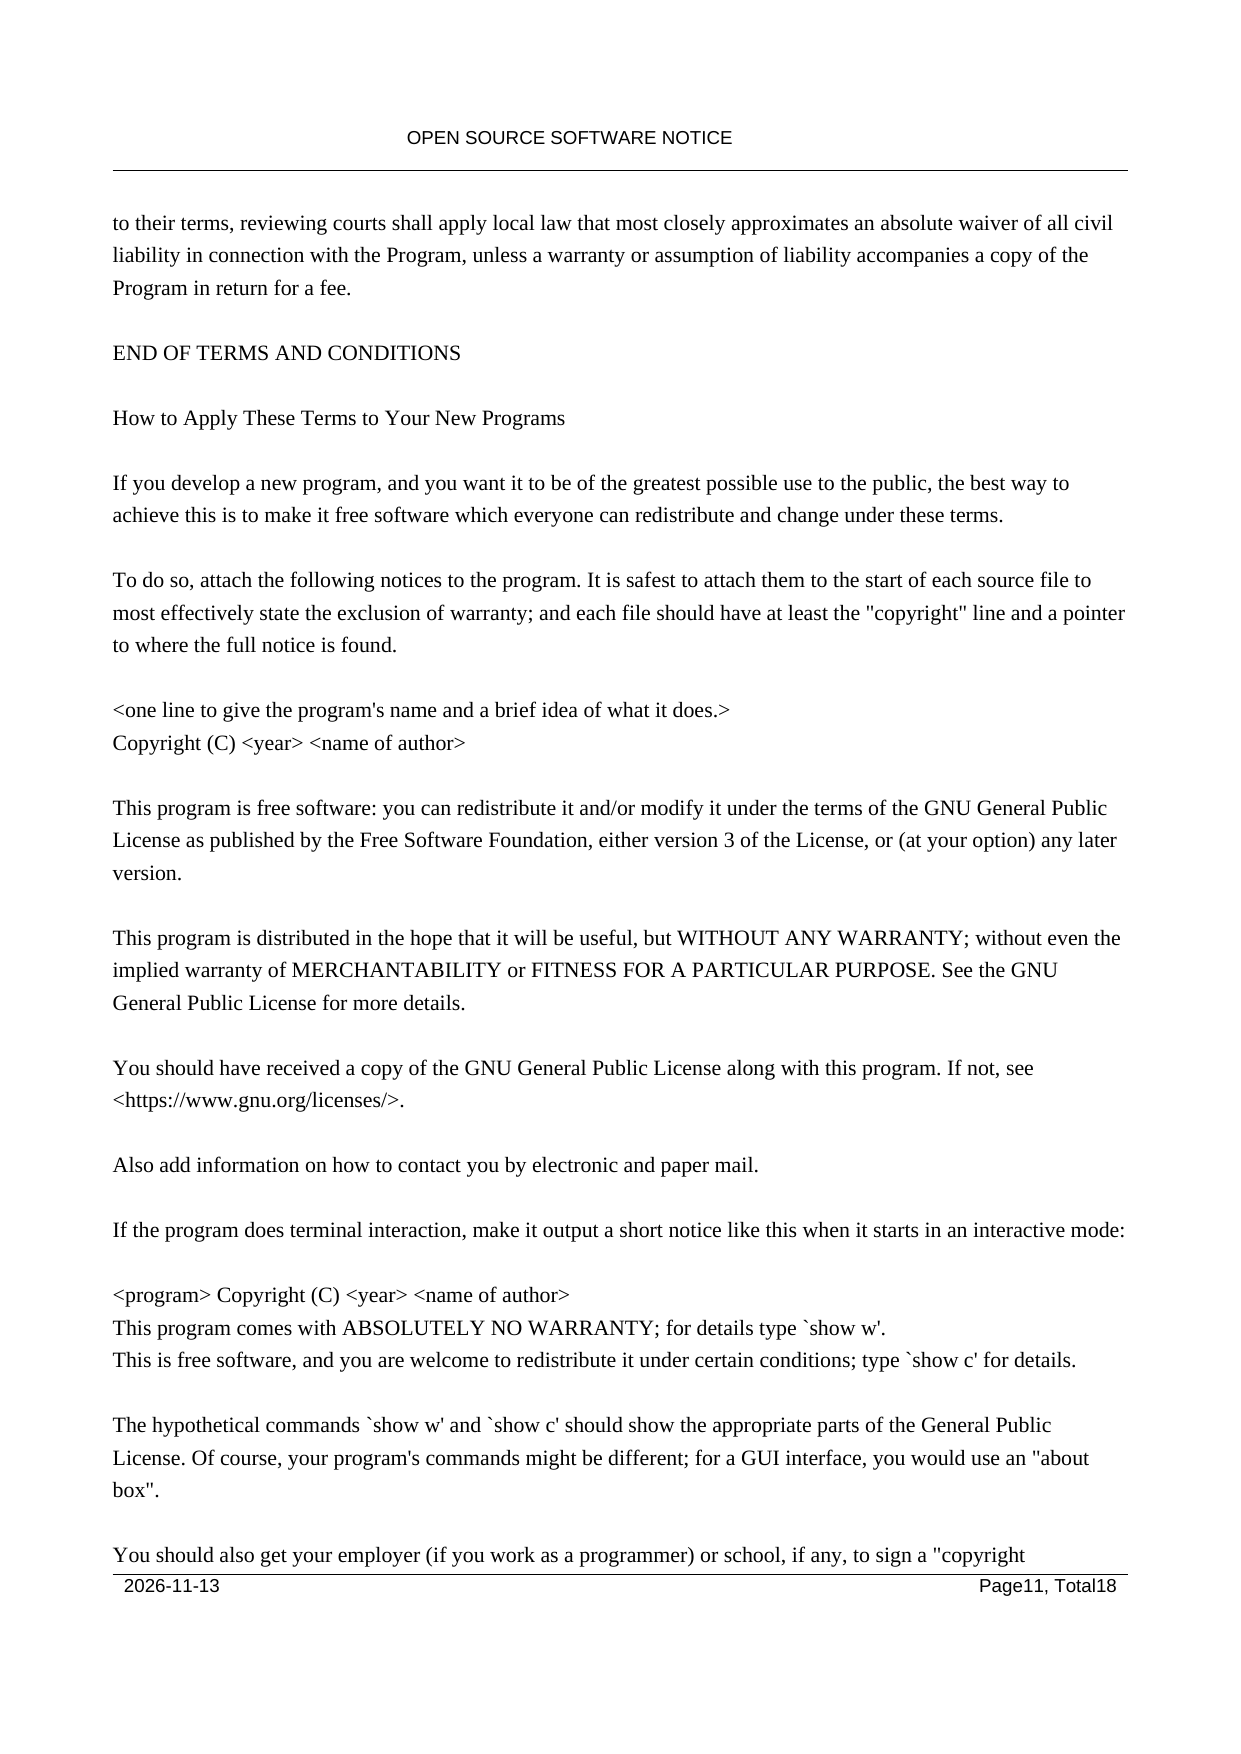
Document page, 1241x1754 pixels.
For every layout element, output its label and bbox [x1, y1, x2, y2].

text [112, 206, 1128, 1571]
